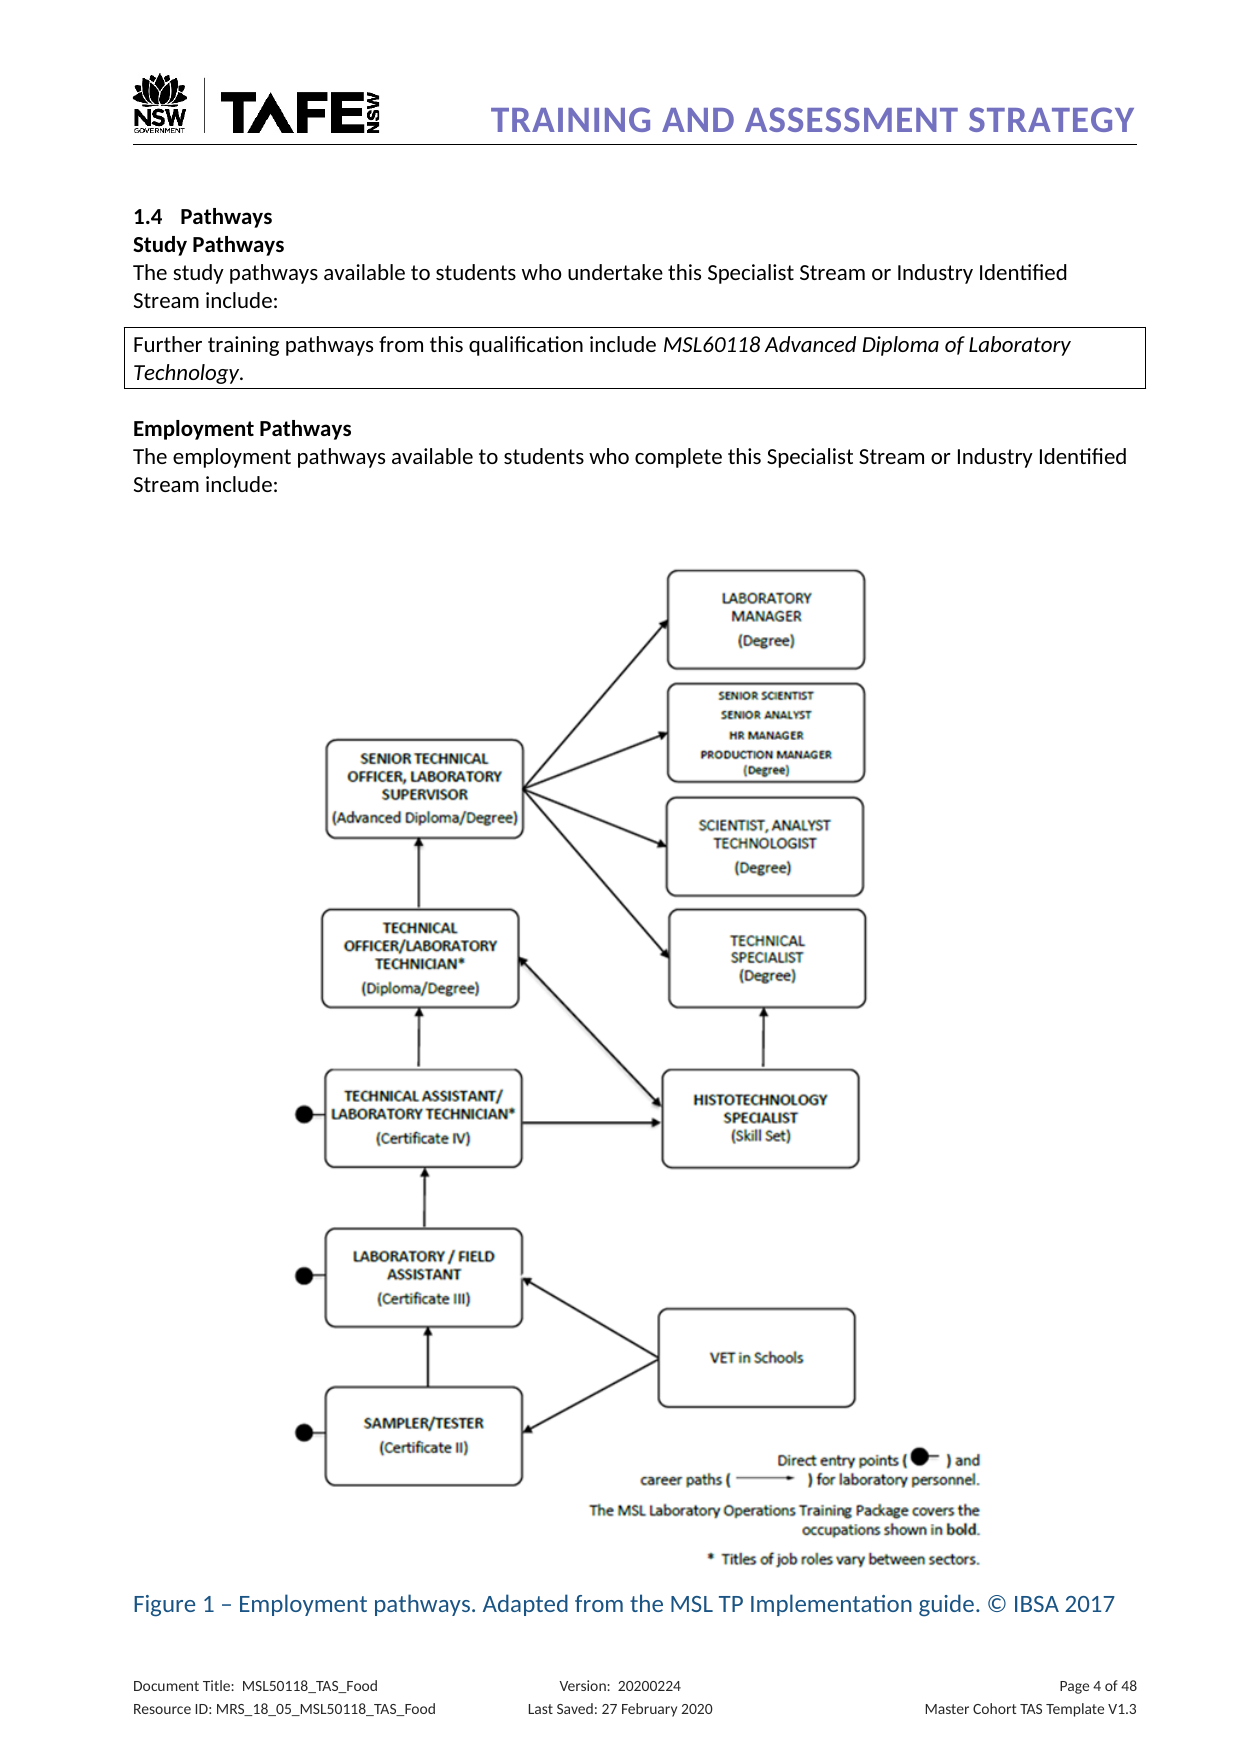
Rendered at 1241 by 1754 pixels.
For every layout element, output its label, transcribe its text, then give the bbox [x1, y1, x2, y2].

picture [132, 73, 380, 133]
subtitle 1.4 Pathways [133, 202, 1137, 230]
text Study Pathways [133, 230, 1137, 258]
picture [282, 548, 993, 1576]
text The employment pathways available to students who complete this Specialist Stream or Industry Identified Stream include: [133, 442, 1137, 498]
text Employment Pathways [133, 414, 1137, 442]
text The study pathways available to students who undertake this Specialist Stream or Industry Identified Stream include: [133, 258, 1137, 314]
text Further training pathways from this qualification include MSL60118 Advanced Diploma of Laboratory Technology. [125, 328, 1145, 388]
